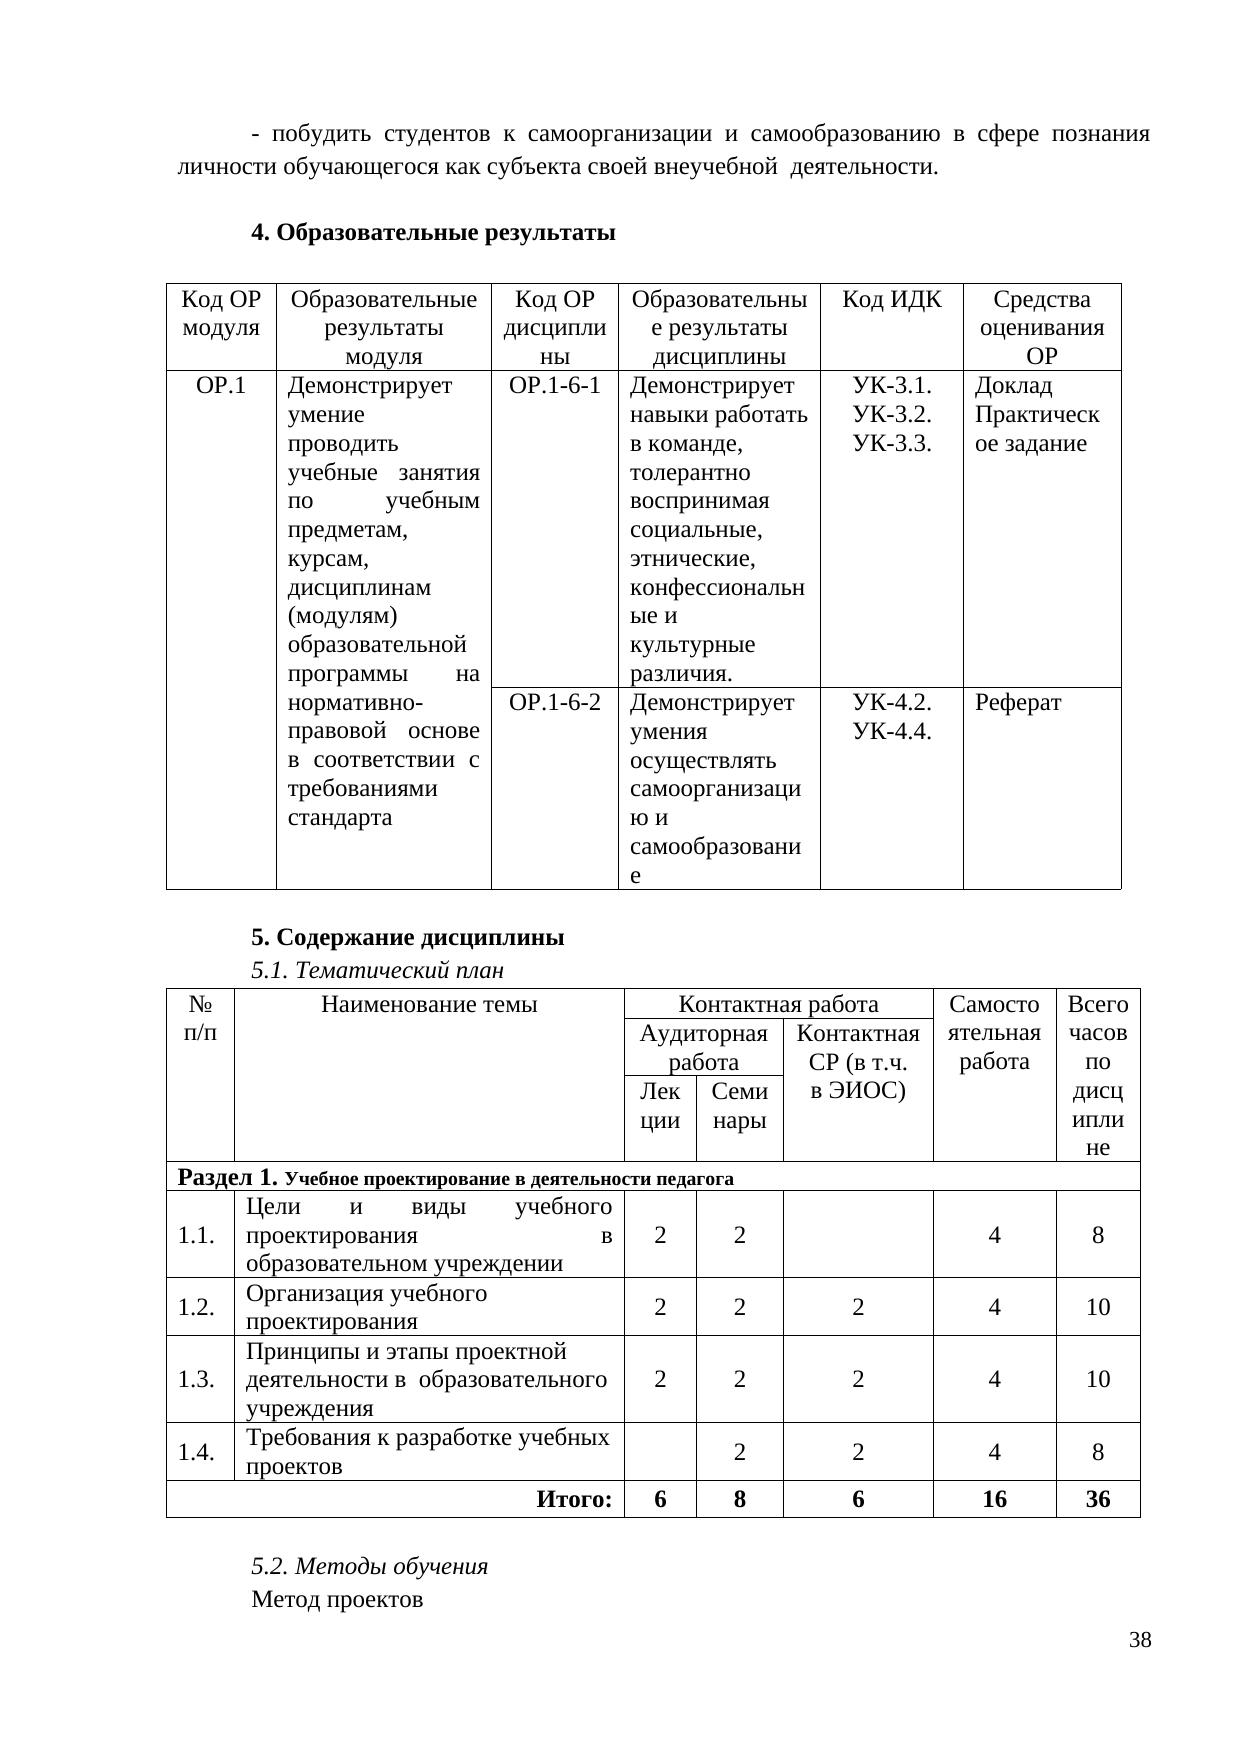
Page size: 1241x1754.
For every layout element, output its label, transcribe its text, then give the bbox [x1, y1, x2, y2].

table_cell 2 [697, 1191, 783, 1277]
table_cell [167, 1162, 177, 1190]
table_cell 2 [625, 1191, 696, 1277]
table_cell Семинары [697, 1076, 783, 1161]
table_header Наименование темы [235, 989, 624, 1161]
table_cell Аудиторная работа [625, 1019, 783, 1075]
table_cell 1.2. [167, 1278, 234, 1335]
table_cell 1.4. [167, 1423, 234, 1480]
table_header Код ОР дисциплины [492, 284, 618, 370]
table_cell ОР.1 [167, 371, 276, 888]
table_cell 8 [697, 1481, 783, 1517]
table_header Код ОР модуля [167, 284, 276, 370]
table_cell Реферат [964, 688, 1121, 888]
table_cell Контактная СР (в т.ч. в ЭИОС) [784, 1019, 933, 1161]
table_cell Требования к разработке учебных проектов [235, 1423, 624, 1480]
table_header Средства оценивания ОР [964, 284, 1121, 370]
table_cell Доклад Практическое задание [964, 371, 1121, 687]
table_header Самостоятельная работа [934, 989, 1056, 1161]
table_cell 10 [1057, 1336, 1140, 1422]
table_cell Демонстрирует навыки работать в команде, толерантно воспринимая социальные, этнические, конфессиональные и культурные различия. [619, 371, 820, 687]
table_cell УК-4.2. УК-4.4. [821, 688, 963, 888]
table_header Всего часов по дисциплине [1057, 989, 1140, 1161]
table_cell ОР.1-6-1 [492, 371, 618, 687]
table_cell 1.3. [167, 1336, 234, 1422]
table_cell [784, 1191, 933, 1277]
table_cell 2 [625, 1278, 696, 1335]
table_header Образовательные результаты модуля [277, 284, 491, 370]
table_cell 2 [697, 1278, 783, 1335]
table_cell 36 [1057, 1481, 1140, 1517]
table_cell 4 [934, 1191, 1056, 1277]
text 5. Содержание дисциплины [177, 922, 1152, 951]
table_cell 8 [1057, 1423, 1140, 1480]
table_cell Организация учебного проектирования [235, 1278, 624, 1335]
text 4. Образовательные результаты [177, 217, 1152, 246]
table_header Код ИДК [821, 284, 963, 370]
table_cell 8 [1057, 1191, 1140, 1277]
table_cell [625, 1423, 696, 1480]
text 5.1. Тематический план [177, 955, 1152, 984]
table_cell 6 [784, 1481, 933, 1517]
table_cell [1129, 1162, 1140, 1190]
text - побудить студентов к самоорганизации и самообразованию в сфере познания личности обучающегося как субъекта своей внеучебной деятельности. [177, 118, 1152, 180]
table_cell 4 [934, 1336, 1056, 1422]
table_cell 2 [784, 1336, 933, 1422]
table_cell 10 [1057, 1278, 1140, 1335]
table_cell 1.1. [167, 1191, 234, 1277]
table_header № п/п [167, 989, 234, 1161]
table_cell Итого: [167, 1481, 624, 1517]
table_cell Лекции [625, 1076, 696, 1161]
text 5.2. Методы обучения [177, 1551, 1152, 1579]
table_header Образовательные результаты дисциплины [619, 284, 820, 370]
table_cell ОР.1-6-2 [492, 688, 618, 888]
table_cell 2 [784, 1423, 933, 1480]
table_header Контактная работа [625, 989, 933, 1017]
table_cell 2 [697, 1336, 783, 1422]
table_cell 6 [625, 1481, 696, 1517]
text Метод проектов [177, 1584, 1152, 1612]
table_cell 2 [697, 1423, 783, 1480]
table_cell 2 [784, 1278, 933, 1335]
table_cell 4 [934, 1278, 1056, 1335]
table_cell Демонстрирует умения осуществлять самоорганизацию и самообразование [619, 688, 820, 888]
table_cell УК-3.1. УК-3.2. УК-3.3. [821, 371, 963, 687]
table_cell Принципы и этапы проектной деятельности в образовательного учреждения [235, 1336, 624, 1422]
table_cell 2 [625, 1336, 696, 1422]
table_cell Демонстрирует умение проводить учебные занятия по учебным предметам, курсам, дисциплинам (модулям) образовательной программы на нормативно-правовой основе в соответствии с требованиями стандарта [277, 371, 491, 888]
table_cell 4 [934, 1423, 1056, 1480]
table_cell 16 [934, 1481, 1056, 1517]
table_cell Цели и виды учебного проектирования в образовательном учреждении [235, 1191, 624, 1277]
